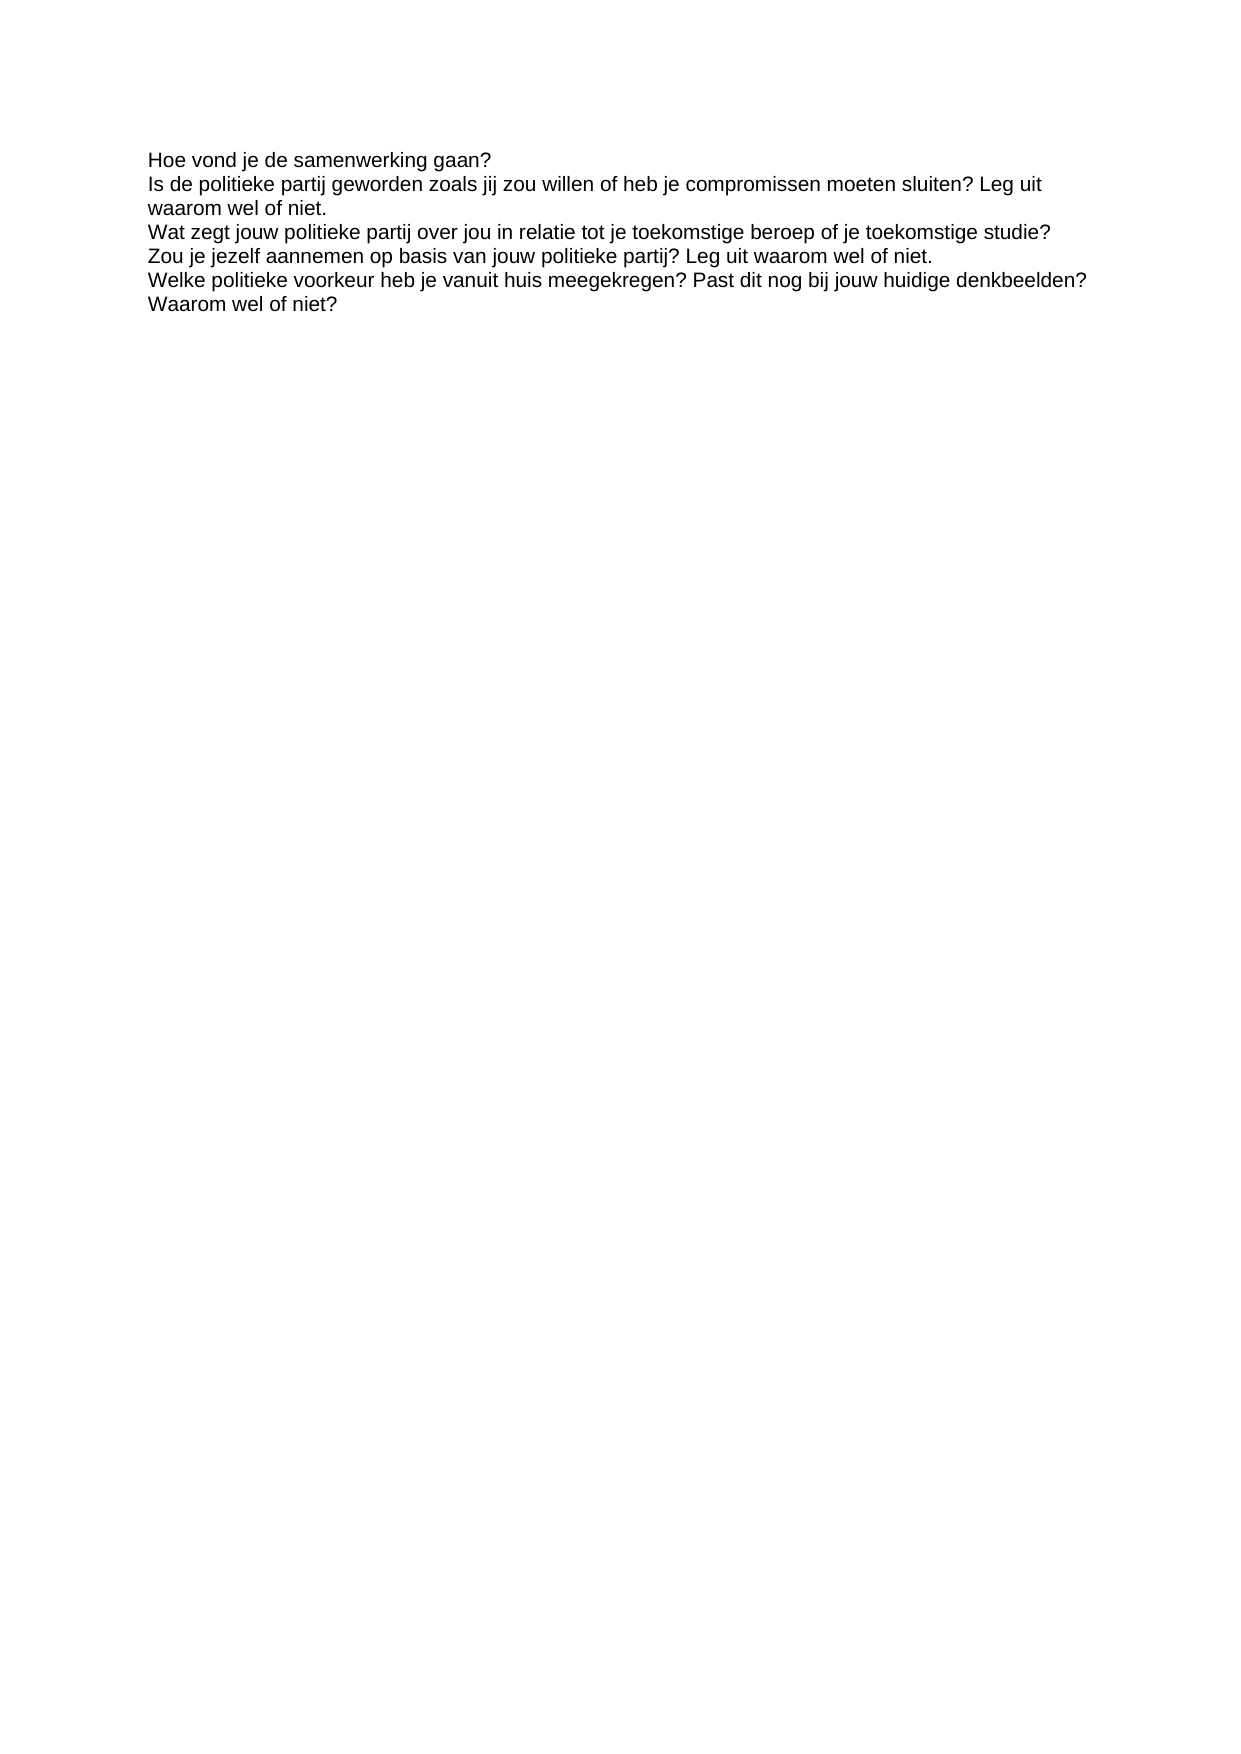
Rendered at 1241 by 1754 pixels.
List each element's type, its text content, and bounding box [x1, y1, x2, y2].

text Hoe vond je de samenwerking gaan? [148, 148, 1093, 172]
text Zou je jezelf aannemen op basis van jouw politieke partij? Leg uit waarom wel of niet. [148, 243, 1093, 267]
text Is de politieke partij geworden zoals jij zou willen of heb je compromissen moeten sluiten? Leg uit waarom wel of niet. [148, 172, 1093, 219]
text Welke politieke voorkeur heb je vanuit huis meegekregen? Past dit nog bij jouw huidige denkbeelden? Waarom wel of niet? [148, 267, 1093, 315]
text Wat zegt jouw politieke partij over jou in relatie tot je toekomstige beroep of je toekomstige studie? [148, 219, 1093, 243]
